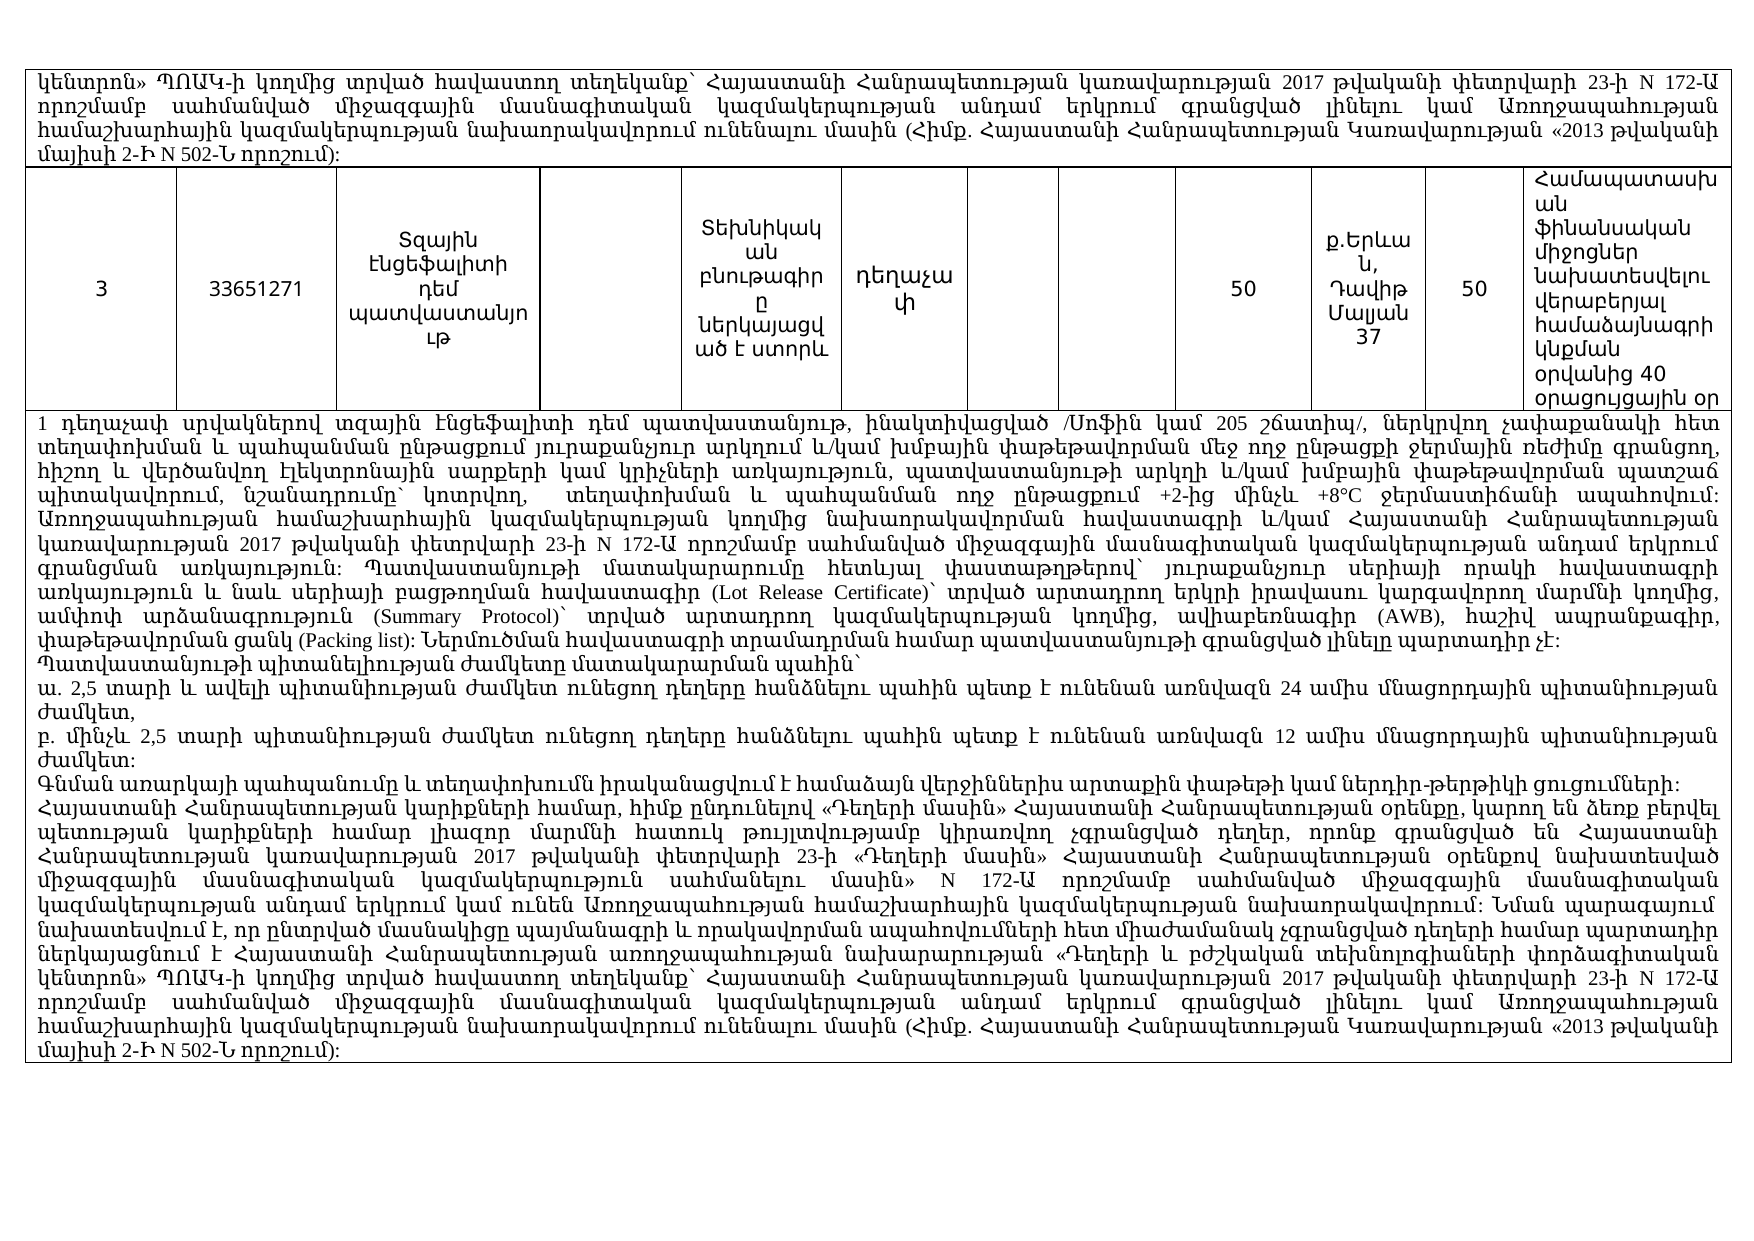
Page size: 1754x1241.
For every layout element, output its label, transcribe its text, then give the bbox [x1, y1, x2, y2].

table_cell Տզային էնցեֆալիտի դեմ պատվաստանյութ [337, 168, 539, 410]
table_cell Տեխնիկական բնութագիրը ներկայացված է ստորև [682, 168, 841, 410]
table_cell 50 [1426, 168, 1523, 410]
table_cell [968, 168, 1058, 410]
table_cell Համապատասխան ֆինանսական միջոցներ նախատեսվելու վերաբերյալ համաձայնագրի կնքման օրվանից 40 օրացույցային օր [1524, 168, 1731, 410]
table_cell 1 դեղաչափ սրվակներով տզային էնցեֆալիտի դեմ պատվաստանյութ, ինակտիվացված /Սոֆին կամ 205 շճատիպ/, ներկրվող չափաքանակի հետ տեղափոխման և պահպանման ընթացքում յուրաքանչյուր արկղում և/կամ խմբային փաթեթավորման մեջ ողջ ընթացքի ջերմային ռեժիմը գրանցող, հիշող և վերծանվող էլեկտրոնային սարքերի կամ կրիչների առկայություն, պատվաստանյութի արկղի և/կամ խմբային փաթեթավորման պատշաճ պիտակավորում, նշանադրումը` կոտրվող, տեղափոխման և պահպանման ողջ ընթացքում +2-ից մինչև +8°C ջերմաստիճանի ապահովում: Առողջապահության համաշխարհային կազմակերպության կողմից նախաորակավորման հավաստագրի և/կամ Հայաստանի Հանրապետության կառավարության 2017 թվականի փետրվարի 23-ի N 172-Ա որոշմամբ սահմանված միջազգային մասնագիտական կազմակերպության անդամ երկրում գրանցման առկայություն: Պատվաստանյութի մատակարարումը հետևյալ փաստաթղթերով՝ յուրաքանչյուր սերիայի որակի հավաստագրի առկայություն և նաև սերիայի բացթողման հավաստագիր (Lot Release Certificate)՝ տրված արտադրող երկրի իրավասու կարգավորող մարմնի կողմից, ամփոփ արձանագրություն (Summary Protocol)՝ տրված արտադրող կազմակերպության կողմից, ավիաբեռնագիր (AWB), հաշիվ ապրանքագիր, փաթեթավորման ցանկ (Packing list): Ներմուծման հավաստագրի տրամադրման համար պատվաստանյութի գրանցված լինելը պարտադիր չէ: Պատվաստանյութի պիտանելիության ժամկետը մատակարարման պահին՝ ա. 2,5 տարի և ավելի պիտանիության ժամկետ ունեցող դեղերը հանձնելու պահին պետք է ունենան առնվազն 24 ամիս մնացորդային պիտանիության ժամկետ, բ. մինչև 2,5 տարի պիտանիության ժամկետ ունեցող դեղերը հանձնելու պահին պետք է ունենան առնվազն 12 ամիս մնացորդային պիտանիության ժամկետ: Գնման առարկայի պահպանումը և տեղափոխումն իրականացվում է համաձայն վերջիններիս արտաքին փաթեթի կամ ներդիր-թերթիկի ցուցումների: Հայաստանի Հանրապետության կարիքների համար, հիմք ընդունելով «Դեղերի մասին» Հայաստանի Հանրապետության օրենքը, կարող են ձեռք բերվել պետության կարիքների համար լիազոր մարմնի հատուկ թույլտվությամբ կիրառվող չգրանցված դեղեր, որոնք գրանցված են Հայաստանի Հանրապետության կառավարության 2017 թվականի փետրվարի 23-ի «Դեղերի մասին» Հայաստանի Հանրապետության օրենքով նախատեսված միջազգային մասնագիտական կազմակերպություն սահմանելու մասին» N 172-Ա որոշմամբ սահմանված միջազգային մասնագիտական կազմակերպության անդամ երկրում կամ ունեն Առողջապահության համաշխարհային կազմակերպության նախաորակավորում: Նման պարագայում նախատեսվում է, որ ընտրված մասնակիցը պայմանագրի և որակավորման ապահովումների հետ միաժամանակ չգրանցված դեղերի համար պարտադիր ներկայացնում է Հայաստանի Հանրապետության առողջապահության նախարարության «Դեղերի և բժշկական տեխնոլոգիաների փորձագիտական կենտրոն» ՊՈԱԿ-ի կողմից տրված հավաստող տեղեկանք՝ Հայաստանի Հանրապետության կառավարության 2017 թվականի փետրվարի 23-ի N 172-Ա որոշմամբ սահմանված միջազգային մասնագիտական կազմակերպության անդամ երկրում գրանցված լինելու կամ Առողջապահության համաշխարհային կազմակերպության նախաորակավորում ունենալու մասին (Հիմք. Հայաստանի Հանրապետության Կառավարության «2013 թվականի մայիսի 2-Ի N 502-Ն որոշում): [26, 411, 1731, 1062]
table_cell [541, 168, 681, 410]
table_cell 33651271 [177, 168, 336, 410]
table_cell ք.Երևան, Դավիթ Մալյան 37 [1312, 168, 1425, 410]
table_cell 3 [26, 168, 176, 410]
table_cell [26, 70, 1731, 166]
table_cell 50 [1176, 168, 1311, 410]
table_cell [1059, 168, 1175, 410]
table_cell դեղաչափ [842, 168, 967, 410]
